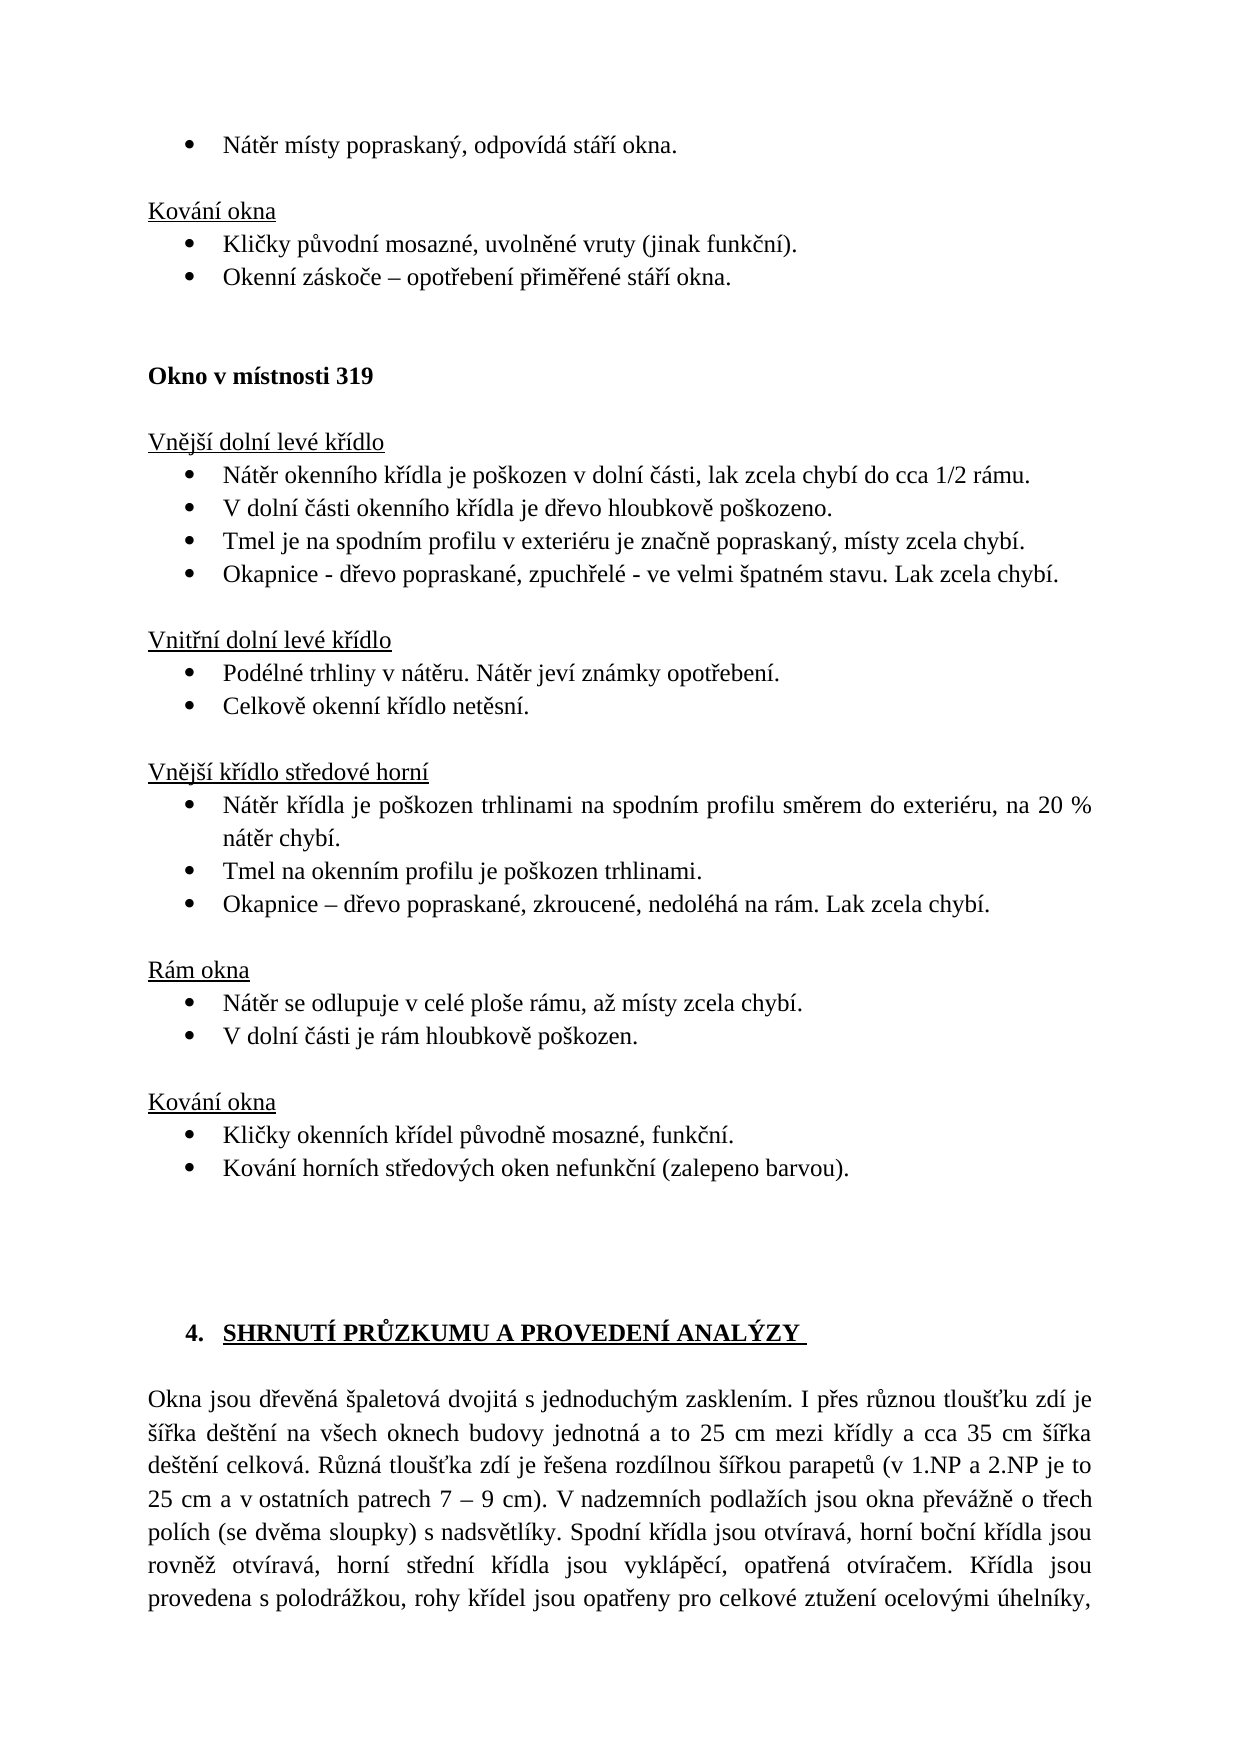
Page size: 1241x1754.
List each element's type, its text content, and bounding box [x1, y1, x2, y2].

list Okapnice – dřevo popraskané, zkroucené, nedoléhá na rám. Lak zcela chybí. [185, 889, 1093, 918]
text Rám okna [148, 955, 1093, 984]
list Tmel na okenním profilu je poškozen trhlinami. [185, 856, 1093, 885]
list Tmel je na spodním profilu v exteriéru je značně popraskaný, místy zcela chybí. [185, 526, 1093, 555]
list Kování horních středových oken nefunkční (zalepeno barvou). [185, 1153, 1093, 1182]
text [148, 1384, 1093, 1611]
list Nátěr okenního křídla je poškozen v dolní části, lak zcela chybí do cca 1/2 rámu. [185, 460, 1093, 489]
text Vnější dolní levé křídlo [148, 427, 1093, 456]
list Nátěr místy popraskaný, odpovídá stáří okna. [185, 130, 1093, 158]
text Kování okna [148, 196, 1093, 224]
list SHRNUTÍ PRŮZKUMU A PROVEDENÍ ANALÝZY [185, 1318, 1093, 1347]
text Kování okna [148, 1087, 1093, 1116]
list Kličky původní mosazné, uvolněné vruty (jinak funkční). [185, 229, 1093, 258]
list Okapnice - dřevo popraskané, zpuchřelé - ve velmi špatném stavu. Lak zcela chybí. [185, 559, 1093, 588]
list Kličky okenních křídel původně mosazné, funkční. [185, 1120, 1093, 1149]
list Nátěr se odlupuje v celé ploše rámu, až místy zcela chybí. [185, 988, 1093, 1017]
list Nátěr křídla je poškozen trhlinami na spodním profilu směrem do exteriéru, na 20 % nátěr chybí. [185, 790, 1093, 852]
list V dolní části okenního křídla je dřevo hloubkově poškozeno. [185, 493, 1093, 522]
text Okno v místnosti 319 [148, 361, 1093, 390]
list V dolní části je rám hloubkově poškozen. [185, 1021, 1093, 1050]
list Celkově okenní křídlo netěsní. [185, 691, 1093, 720]
text Vnější křídlo středové horní [148, 757, 1093, 786]
list Okenní záskoče – opotřebení přiměřené stáří okna. [185, 262, 1093, 291]
list Podélné trhliny v nátěru. Nátěr jeví známky opotřebení. [185, 658, 1093, 687]
text Vnitřní dolní levé křídlo [148, 625, 1093, 654]
